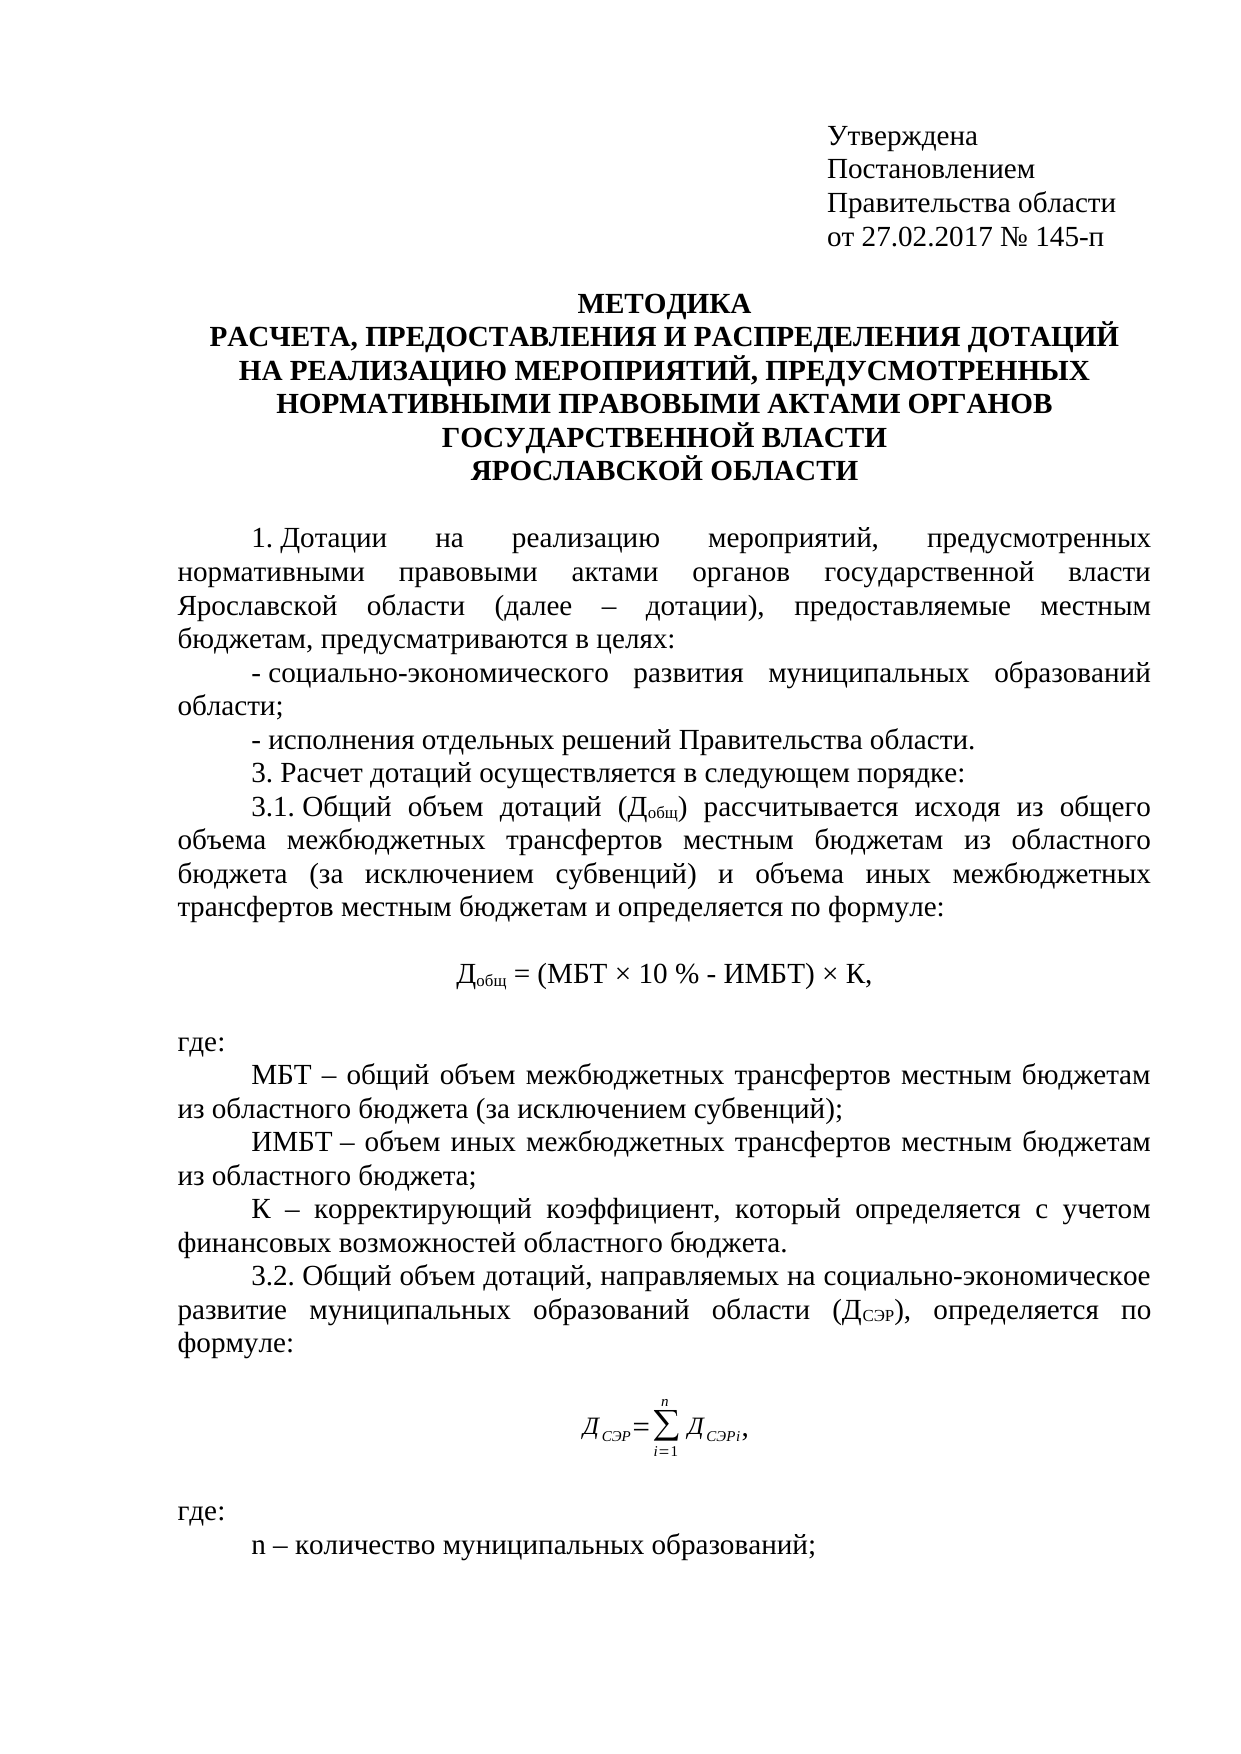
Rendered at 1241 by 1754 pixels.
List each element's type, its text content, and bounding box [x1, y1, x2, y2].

text 3.1. Общий объем дотаций (Добщ) рассчитывается исходя из общего объема межбюджетных трансфертов местным бюджетам из областного бюджета (за исключением субвенций) и объема иных межбюджетных трансфертов местным бюджетам и определяется по формуле: [177, 789, 1152, 923]
text 3.2. Общий объем дотаций, направляемых на социально-экономическое развитие муниципальных образований области (ДСЭР), определяется по формуле: [177, 1258, 1152, 1359]
text где: [177, 1493, 1152, 1527]
text 1. Дотации на реализацию мероприятий, предусмотренных нормативными правовыми актами органов государственной власти Ярославской области (далее – дотации), предоставляемые местным бюджетам, предусматриваются в целях: [177, 521, 1152, 655]
text РАСЧЕТА, ПРЕДОСТАВЛЕНИЯ И РАСПРЕДЕЛЕНИЯ ДОТАЦИЙ [177, 319, 1152, 353]
text НА РЕАЛИЗАЦИЮ МЕРОПРИЯТИЙ, ПРЕДУСМОТРЕННЫХ НОРМАТИВНЫМИ ПРАВОВЫМИ АКТАМИ ОРГАНОВ ГОСУДАРСТВЕННОЙ ВЛАСТИ [177, 353, 1152, 453]
text - исполнения отдельных решений Правительства области. [177, 722, 1152, 755]
text МБТ – общий объем межбюджетных трансфертов местным бюджетам из областного бюджета (за исключением субвенций); [177, 1057, 1152, 1124]
text - социально-экономического развития муниципальных образований области; [177, 655, 1152, 722]
text ИМБТ – объем иных межбюджетных трансфертов местным бюджетам из областного бюджета; [177, 1124, 1152, 1191]
text К – корректирующий коэффициент, который определяется с учетом финансовых возможностей областного бюджета. [177, 1191, 1152, 1258]
text Добщ = (МБТ × 10 % - ИМБТ) × К, [177, 957, 1152, 990]
text где: [177, 1024, 1152, 1057]
text ЯРОСЛАВСКОЙ ОБЛАСТИ [177, 453, 1152, 487]
text , [177, 1393, 1152, 1460]
text n – количество муниципальных образований; [177, 1527, 1152, 1561]
text Утверждена [177, 118, 1152, 152]
text 3. Расчет дотаций осуществляется в следующем порядке: [177, 755, 1152, 789]
text Постановлением [177, 152, 1152, 185]
text от 27.02.2017 № 145-п [177, 219, 1152, 252]
text Правительства области [177, 185, 1152, 219]
text МЕТОДИКА [177, 286, 1152, 319]
